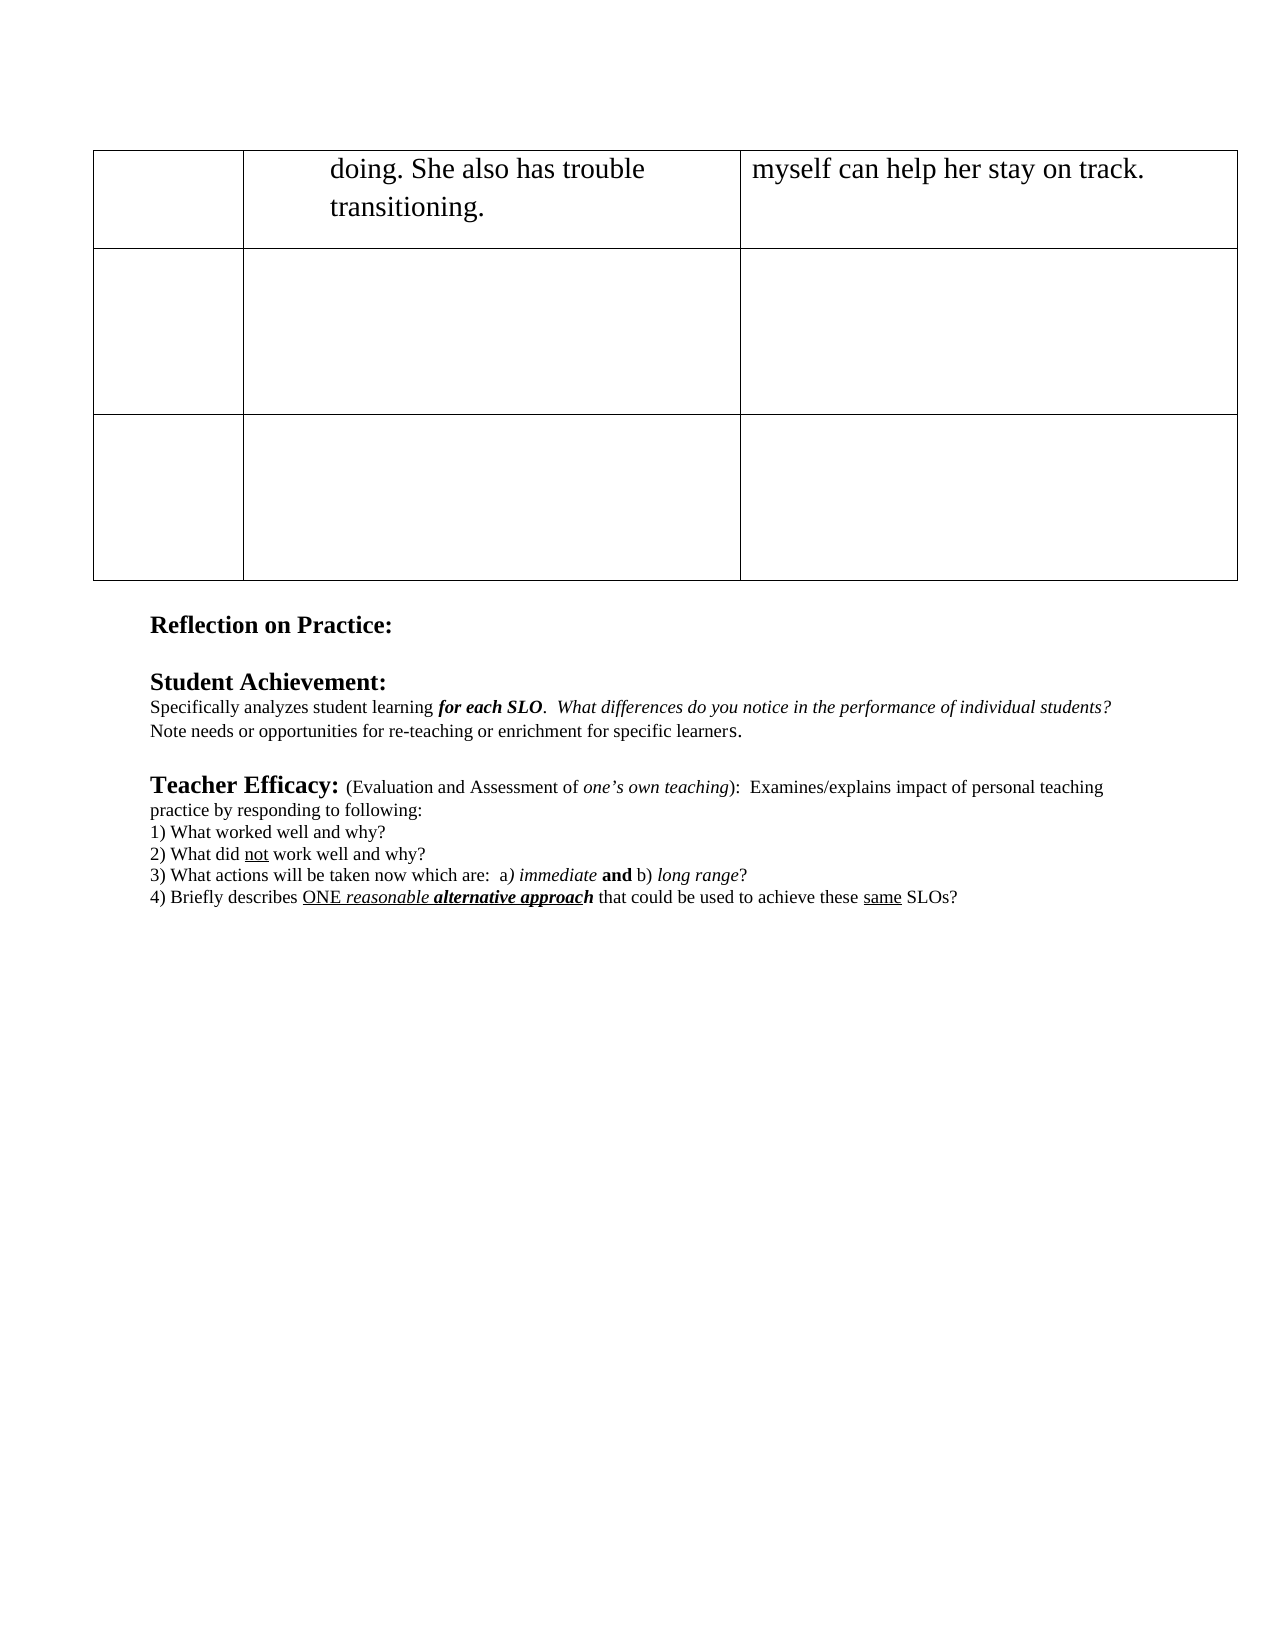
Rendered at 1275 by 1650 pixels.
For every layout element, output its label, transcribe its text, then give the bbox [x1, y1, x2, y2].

text Specifically analyzes student learning for each SLO. What differences do you notice in the performance of individual students? Note needs or opportunities for re-teaching or enrichment for specific learners. [150, 696, 1125, 742]
table_cell [94, 415, 243, 580]
text Reflection on Practice: [150, 610, 1125, 639]
text 4) Briefly describes ONE reasonable alternative approach that could be used to achieve these same SLOs? [150, 886, 1125, 907]
text Student Achievement: [150, 667, 1125, 696]
text 3) What actions will be taken now which are: a) immediate and b) long range? [150, 864, 1125, 886]
text 1) What worked well and why? [150, 821, 1125, 842]
table_cell [244, 415, 740, 580]
table_cell [741, 415, 1237, 580]
table_cell [94, 151, 243, 248]
table_cell [94, 249, 243, 414]
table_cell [741, 151, 1237, 248]
text 2) What did not work well and why? [150, 842, 1125, 864]
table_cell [244, 151, 740, 248]
text Teacher Efficacy: (Evaluation and Assessment of one’s own teaching): Examines/explains impact of personal teaching practice by responding to following: [150, 771, 1125, 821]
table_cell [244, 249, 740, 414]
table_cell [741, 249, 1237, 414]
